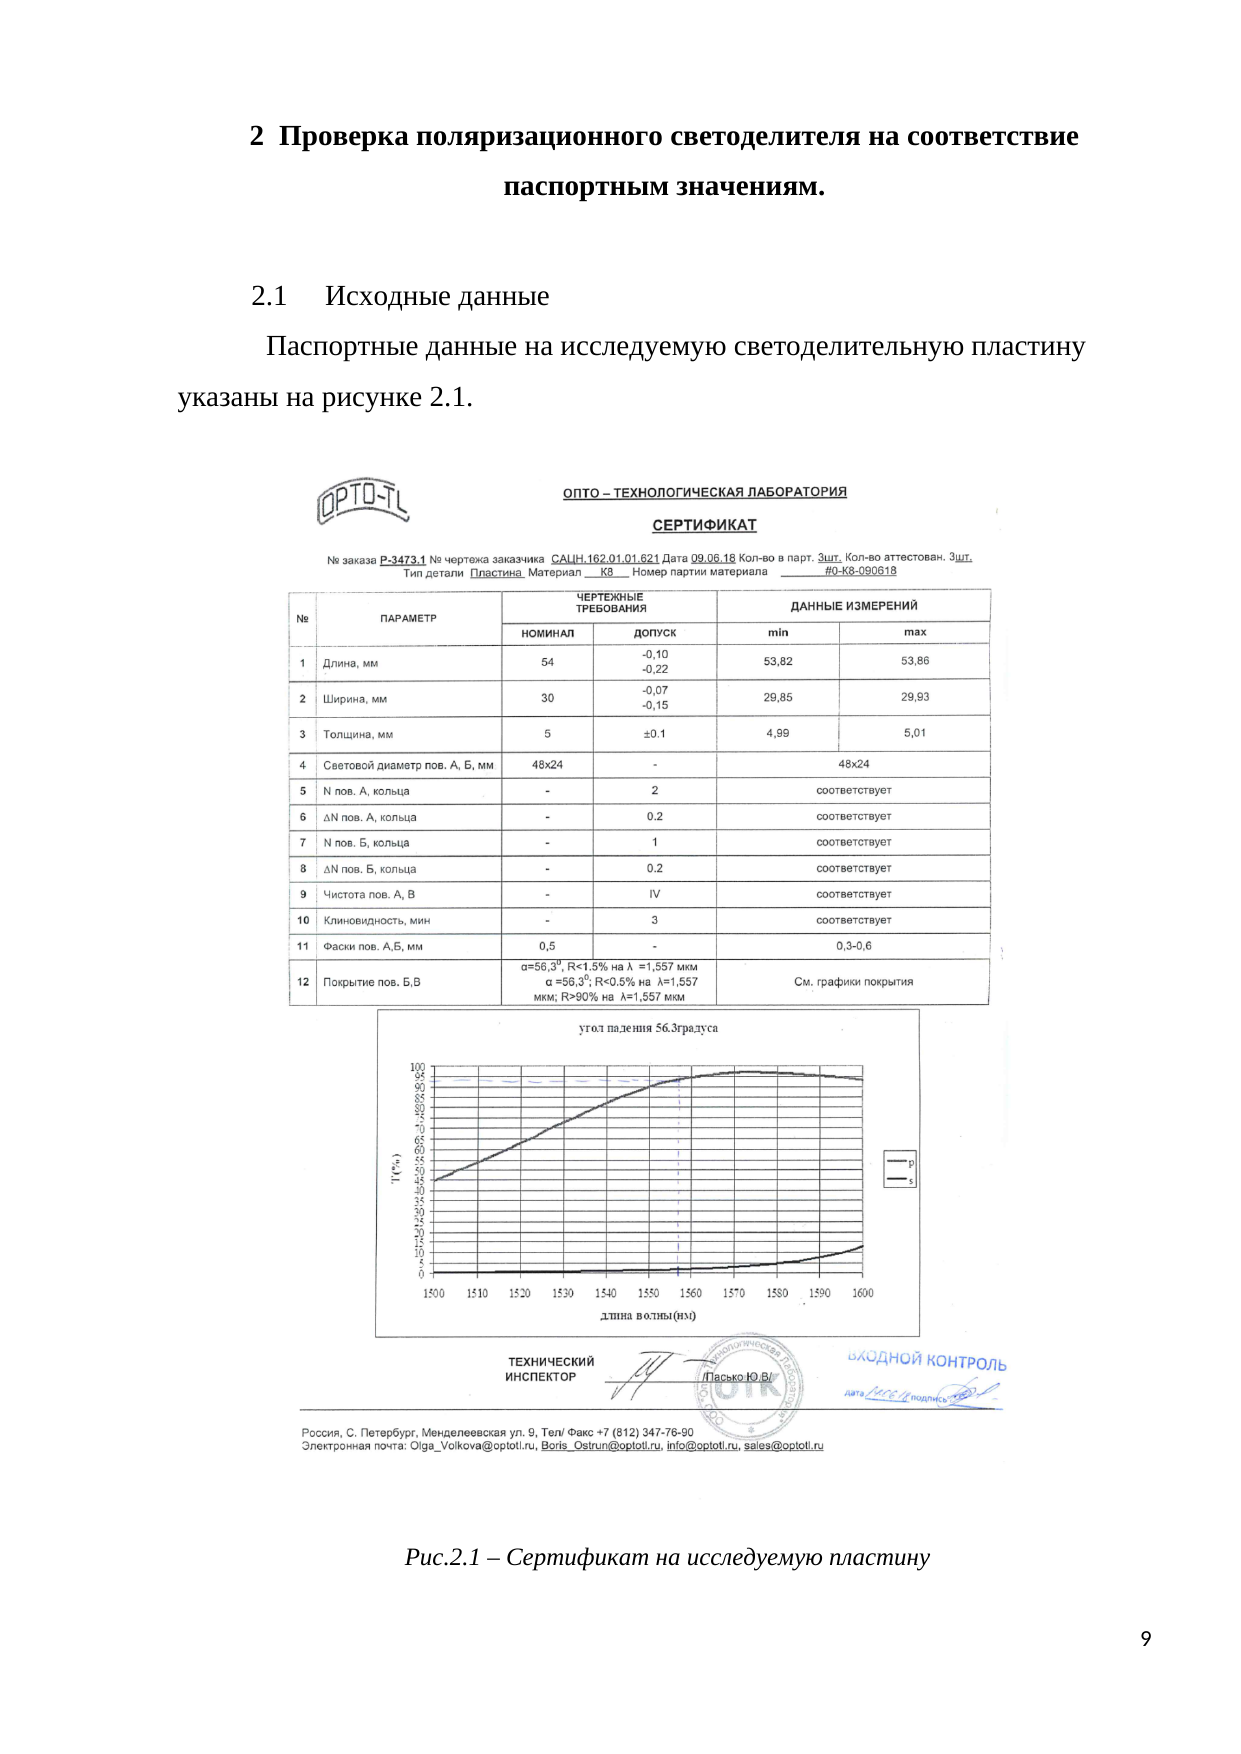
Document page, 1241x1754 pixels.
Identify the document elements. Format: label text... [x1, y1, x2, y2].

text Рис.2.1 – Сертификат на исследуемую пластину [177, 1542, 1152, 1571]
subtitle Исходные данные [177, 278, 1152, 312]
picture [265, 450, 1015, 1508]
text Паспортные данные на исследуемую светоделительную пластину указаны на рисунке 2.1. [177, 328, 1152, 412]
subtitle Проверка поляризационного светоделителя на соответствие паспортным значениям. [177, 118, 1152, 202]
